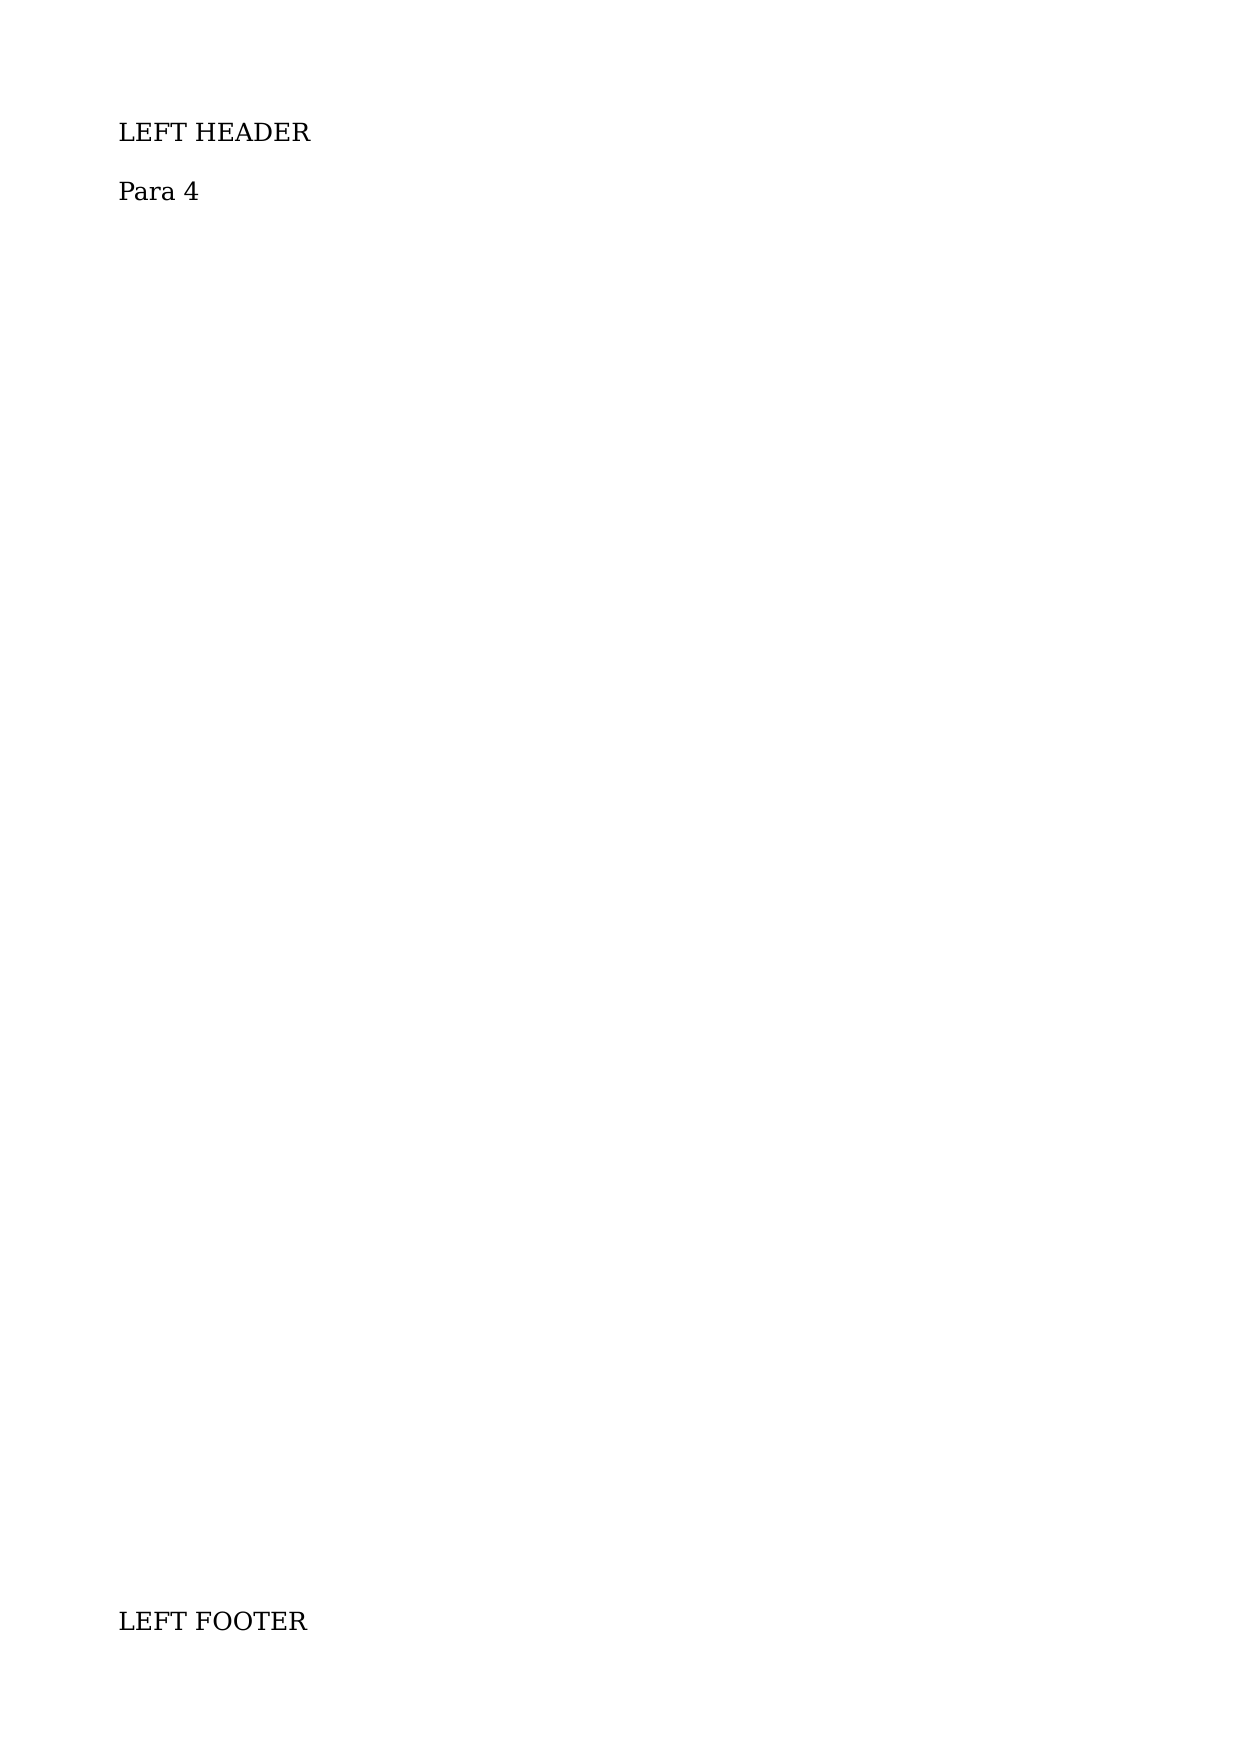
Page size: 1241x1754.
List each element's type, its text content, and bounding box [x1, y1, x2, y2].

text Para 4 [118, 177, 1122, 206]
